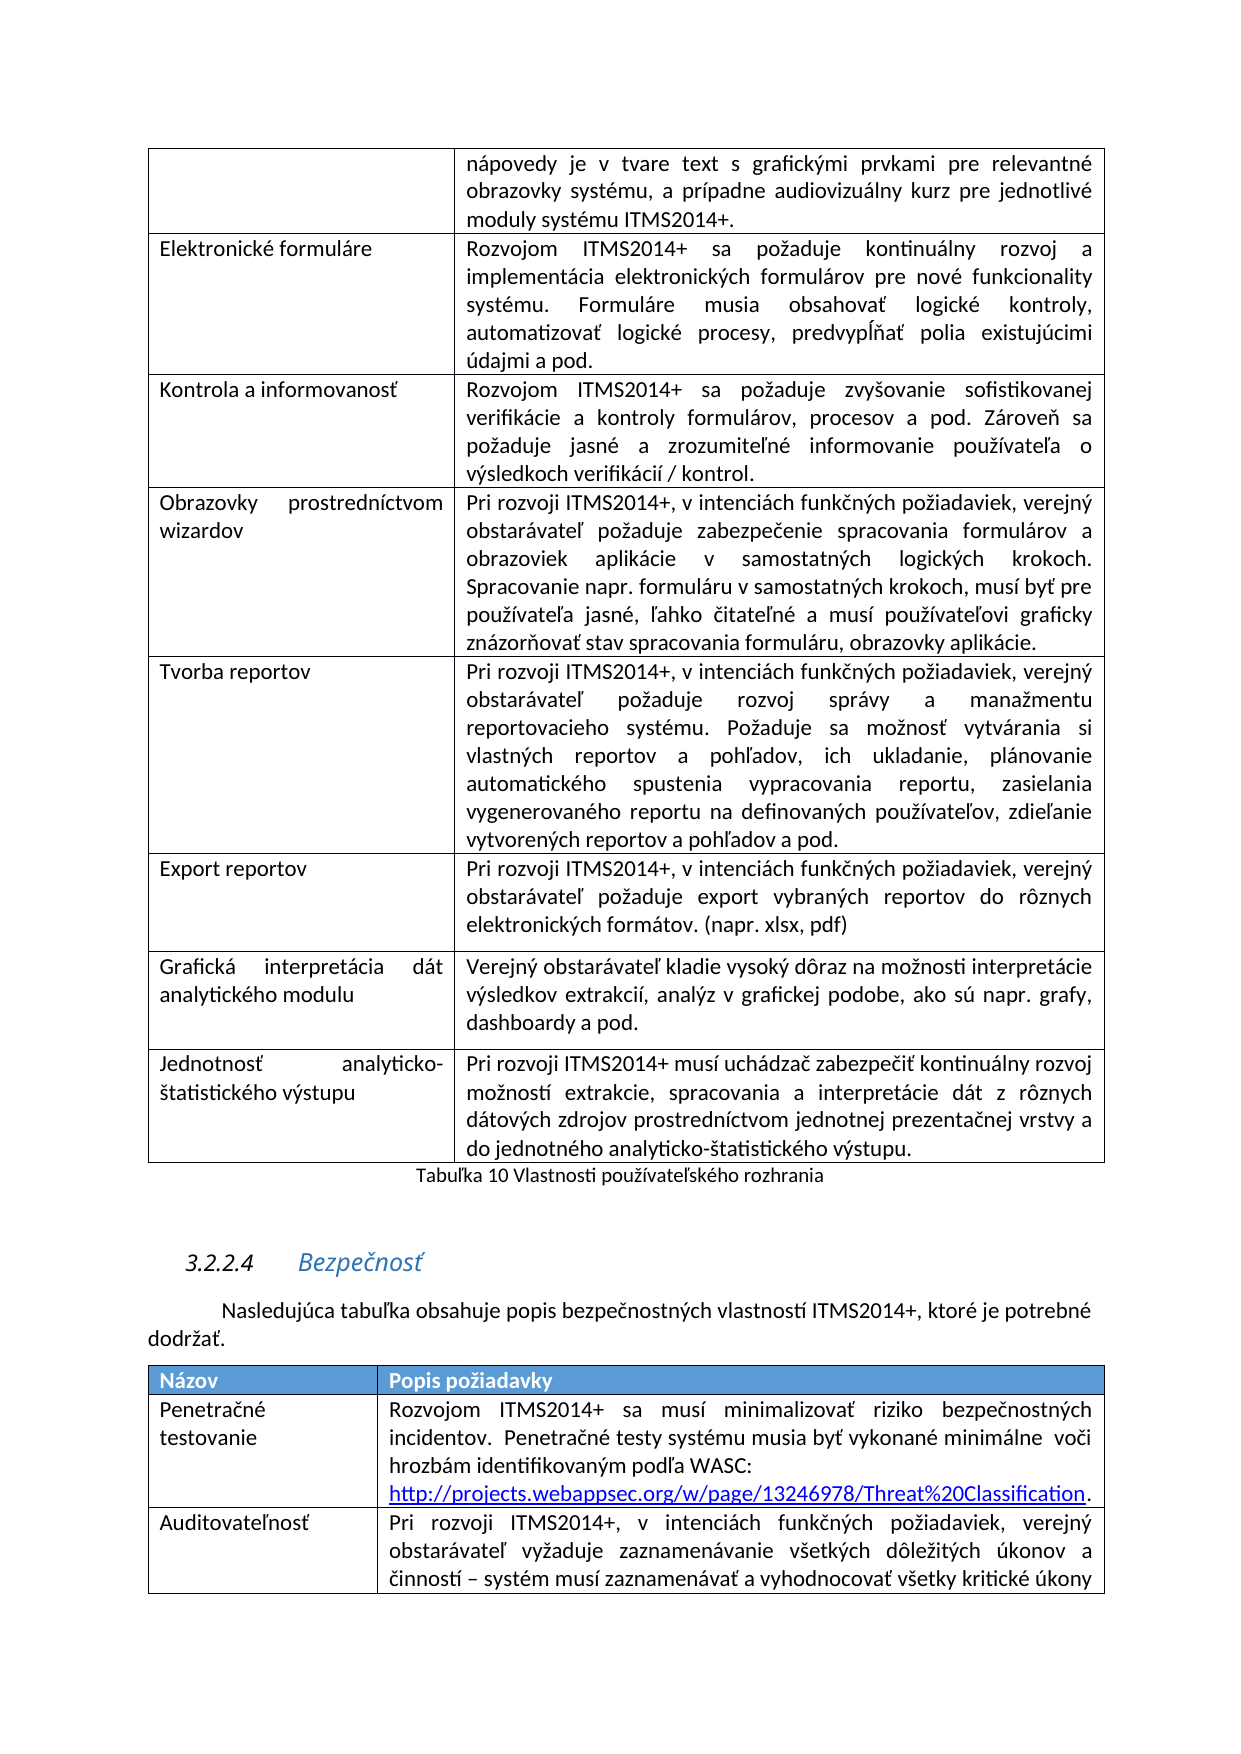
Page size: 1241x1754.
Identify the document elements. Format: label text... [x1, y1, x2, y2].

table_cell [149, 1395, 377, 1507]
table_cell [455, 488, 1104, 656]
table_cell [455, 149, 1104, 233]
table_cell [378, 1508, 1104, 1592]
text Nasledujúca tabuľka obsahuje popis bezpečnostných vlastností ITMS2014+, ktoré je potrebné dodržať. [148, 1297, 1093, 1353]
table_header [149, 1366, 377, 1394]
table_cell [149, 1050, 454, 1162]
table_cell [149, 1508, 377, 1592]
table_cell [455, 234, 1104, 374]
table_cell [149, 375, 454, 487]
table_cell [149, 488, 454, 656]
text Tabuľka 10 Vlastnosti používateľského rozhrania [148, 1163, 1093, 1188]
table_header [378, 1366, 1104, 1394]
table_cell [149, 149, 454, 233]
subtitle Bezpečnosť [185, 1245, 1093, 1279]
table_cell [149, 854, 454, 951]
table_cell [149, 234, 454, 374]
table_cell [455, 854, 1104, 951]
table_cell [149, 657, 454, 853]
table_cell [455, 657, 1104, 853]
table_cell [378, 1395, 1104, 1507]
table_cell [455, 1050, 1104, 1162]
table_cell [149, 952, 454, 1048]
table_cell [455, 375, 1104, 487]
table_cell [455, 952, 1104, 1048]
